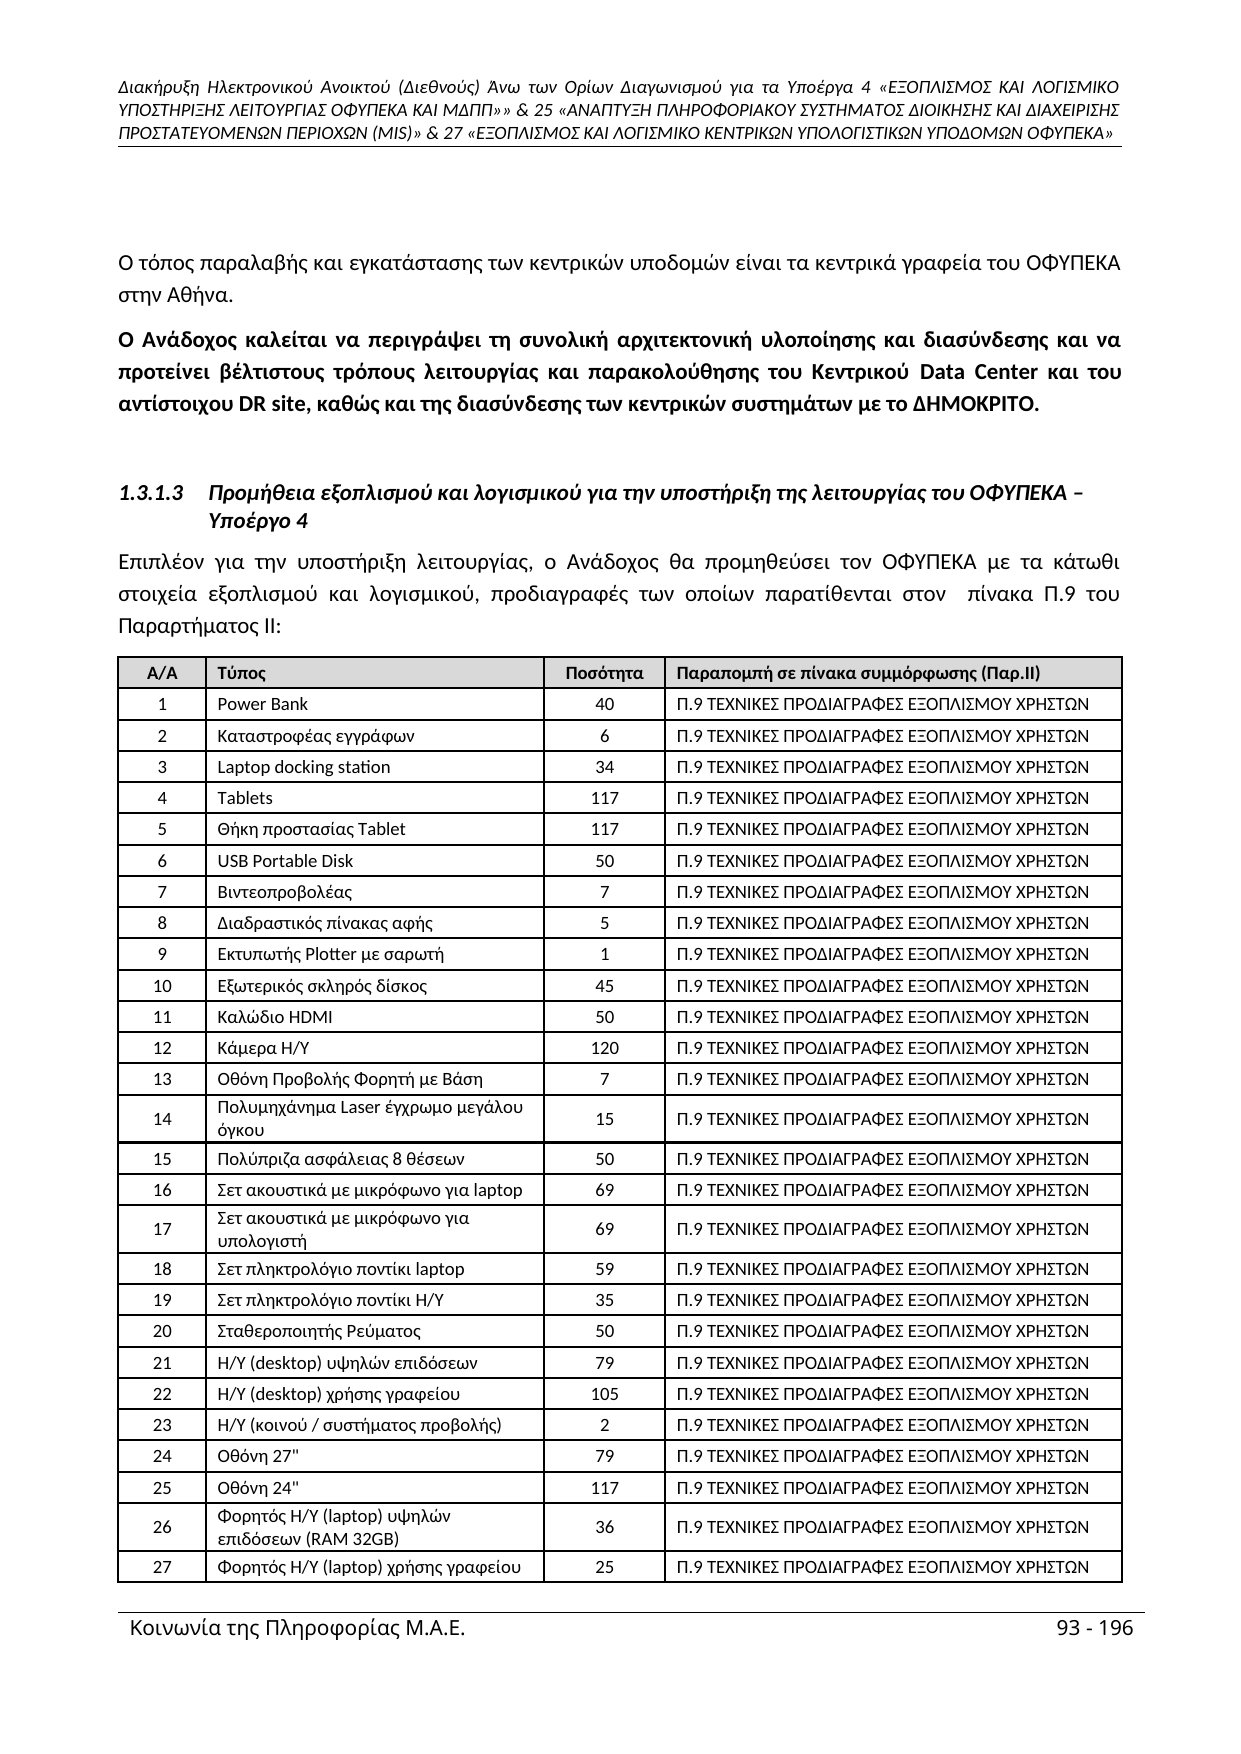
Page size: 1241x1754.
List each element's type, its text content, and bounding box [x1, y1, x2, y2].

table_cell Θήκη προστασίας Tablet [207, 814, 543, 843]
table_cell Π.9 ΤΕΧΝΙΚΕΣ ΠΡΟΔΙΑΓΡΑΦΕΣ ΕΞΟΠΛΙΣΜΟΥ ΧΡΗΣΤΩΝ [666, 877, 1121, 906]
table_cell 19 [119, 1285, 205, 1314]
table_cell 36 [545, 1504, 664, 1550]
table_header Παραπομπή σε πίνακα συμμόρφωσης (Παρ.ΙΙ) [666, 658, 1121, 687]
table_cell 15 [119, 1144, 205, 1173]
table_cell 50 [545, 846, 664, 875]
table_header Α/Α [119, 658, 205, 687]
table_cell Σετ πληκτρολόγιο ποντίκι laptop [207, 1254, 543, 1283]
table_cell USB Portable Disk [207, 846, 543, 875]
table_cell 27 [119, 1552, 205, 1581]
table_cell 50 [545, 1144, 664, 1173]
table_cell 3 [119, 752, 205, 781]
table_cell 15 [545, 1096, 664, 1141]
table_cell 79 [545, 1441, 664, 1471]
table_cell Π.9 ΤΕΧΝΙΚΕΣ ΠΡΟΔΙΑΓΡΑΦΕΣ ΕΞΟΠΛΙΣΜΟΥ ΧΡΗΣΤΩΝ [666, 721, 1121, 750]
table_cell 20 [119, 1316, 205, 1346]
table_cell 17 [119, 1206, 205, 1252]
table_cell Power Bank [207, 689, 543, 718]
table_cell Π.9 ΤΕΧΝΙΚΕΣ ΠΡΟΔΙΑΓΡΑΦΕΣ ΕΞΟΠΛΙΣΜΟΥ ΧΡΗΣΤΩΝ [666, 1144, 1121, 1173]
table_cell 69 [545, 1206, 664, 1252]
table_cell 12 [119, 1033, 205, 1062]
table_cell Π.9 ΤΕΧΝΙΚΕΣ ΠΡΟΔΙΑΓΡΑΦΕΣ ΕΞΟΠΛΙΣΜΟΥ ΧΡΗΣΤΩΝ [666, 1175, 1121, 1204]
table_cell Π.9 ΤΕΧΝΙΚΕΣ ΠΡΟΔΙΑΓΡΑΦΕΣ ΕΞΟΠΛΙΣΜΟΥ ΧΡΗΣΤΩΝ [666, 752, 1121, 781]
table_cell Σετ ακουστικά με μικρόφωνο για υπολογιστή [207, 1206, 543, 1252]
table_cell 6 [119, 846, 205, 875]
table_cell 14 [119, 1096, 205, 1141]
table_cell Σετ ακουστικά με μικρόφωνο για laptop [207, 1175, 543, 1204]
table_cell Π.9 ΤΕΧΝΙΚΕΣ ΠΡΟΔΙΑΓΡΑΦΕΣ ΕΞΟΠΛΙΣΜΟΥ ΧΡΗΣΤΩΝ [666, 1441, 1121, 1471]
table_cell 7 [545, 877, 664, 906]
table_cell Καλώδιο HDMI [207, 1002, 543, 1031]
table_cell 45 [545, 971, 664, 1000]
table_cell Κάμερα Η/Υ [207, 1033, 543, 1062]
table_cell 6 [545, 721, 664, 750]
table_cell Οθόνη 24" [207, 1473, 543, 1502]
table_cell 117 [545, 1473, 664, 1502]
table_cell Π.9 ΤΕΧΝΙΚΕΣ ΠΡΟΔΙΑΓΡΑΦΕΣ ΕΞΟΠΛΙΣΜΟΥ ΧΡΗΣΤΩΝ [666, 1410, 1121, 1439]
text Επιπλέον για την υποστήριξη λειτουργίας, ο Ανάδοχος θα προμηθεύσει τον ΟΦΥΠΕΚΑ με τα κάτωθι στοιχεία εξοπλισμού και λογισμικού, προδιαγραφές των οποίων παρατίθενται στον πίνακα Π.9 του Παραρτήματος ΙΙ: [118, 547, 1122, 639]
table_cell H/Y (desktop) υψηλών επιδόσεων [207, 1348, 543, 1377]
table_cell 8 [119, 908, 205, 937]
table_cell 1 [545, 939, 664, 968]
table_cell Π.9 ΤΕΧΝΙΚΕΣ ΠΡΟΔΙΑΓΡΑΦΕΣ ΕΞΟΠΛΙΣΜΟΥ ΧΡΗΣΤΩΝ [666, 1002, 1121, 1031]
table_cell Σετ πληκτρολόγιο ποντίκι H/Y [207, 1285, 543, 1314]
table_cell H/Y (κοινού / συστήματος προβολής) [207, 1410, 543, 1439]
table_cell Π.9 ΤΕΧΝΙΚΕΣ ΠΡΟΔΙΑΓΡΑΦΕΣ ΕΞΟΠΛΙΣΜΟΥ ΧΡΗΣΤΩΝ [666, 1206, 1121, 1252]
table_cell 79 [545, 1348, 664, 1377]
table_cell 105 [545, 1379, 664, 1408]
table_cell Φορητός H/Y (laptop) χρήσης γραφείου [207, 1552, 543, 1581]
text Ο τόπος παραλαβής και εγκατάστασης των κεντρικών υποδομών είναι τα κεντρικά γραφεία του ΟΦΥΠΕΚΑ στην Αθήνα. [118, 248, 1122, 308]
table_cell 23 [119, 1410, 205, 1439]
table_cell Οθόνη Προβολής Φορητή με Βάση [207, 1064, 543, 1093]
table_cell 10 [119, 971, 205, 1000]
table_cell Εξωτερικός σκληρός δίσκος [207, 971, 543, 1000]
table_cell Π.9 ΤΕΧΝΙΚΕΣ ΠΡΟΔΙΑΓΡΑΦΕΣ ΕΞΟΠΛΙΣΜΟΥ ΧΡΗΣΤΩΝ [666, 1254, 1121, 1283]
table_cell Σταθεροποιητής Ρεύματος [207, 1316, 543, 1346]
table_cell 16 [119, 1175, 205, 1204]
table_cell 2 [545, 1410, 664, 1439]
subtitle Προμήθεια εξοπλισμού και λογισμικού για την υποστήριξη της λειτουργίας του ΟΦΥΠΕΚΑ – Υποέργο 4 [118, 478, 1122, 534]
table_cell Πολυμηχάνημα Laser έγχρωμο μεγάλου όγκου [207, 1096, 543, 1141]
table_cell Π.9 ΤΕΧΝΙΚΕΣ ΠΡΟΔΙΑΓΡΑΦΕΣ ΕΞΟΠΛΙΣΜΟΥ ΧΡΗΣΤΩΝ [666, 814, 1121, 843]
table_cell 13 [119, 1064, 205, 1093]
table_header Ποσότητα [545, 658, 664, 687]
table_cell 40 [545, 689, 664, 718]
table_cell 9 [119, 939, 205, 968]
table_cell 117 [545, 814, 664, 843]
table_cell 26 [119, 1504, 205, 1550]
table_cell 25 [545, 1552, 664, 1581]
table_cell Π.9 ΤΕΧΝΙΚΕΣ ΠΡΟΔΙΑΓΡΑΦΕΣ ΕΞΟΠΛΙΣΜΟΥ ΧΡΗΣΤΩΝ [666, 783, 1121, 812]
table_cell Π.9 ΤΕΧΝΙΚΕΣ ΠΡΟΔΙΑΓΡΑΦΕΣ ΕΞΟΠΛΙΣΜΟΥ ΧΡΗΣΤΩΝ [666, 1379, 1121, 1408]
table_cell 4 [119, 783, 205, 812]
table_cell 21 [119, 1348, 205, 1377]
table_cell H/Y (desktop) χρήσης γραφείου [207, 1379, 543, 1408]
table_cell Πολύπριζα ασφάλειας 8 θέσεων [207, 1144, 543, 1173]
table_cell 69 [545, 1175, 664, 1204]
table_cell 7 [119, 877, 205, 906]
table_cell 11 [119, 1002, 205, 1031]
table_cell Π.9 ΤΕΧΝΙΚΕΣ ΠΡΟΔΙΑΓΡΑΦΕΣ ΕΞΟΠΛΙΣΜΟΥ ΧΡΗΣΤΩΝ [666, 908, 1121, 937]
table_cell Βιντεοπροβολέας [207, 877, 543, 906]
table_cell Εκτυπωτής Plotter με σαρωτή [207, 939, 543, 968]
table_cell Π.9 ΤΕΧΝΙΚΕΣ ΠΡΟΔΙΑΓΡΑΦΕΣ ΕΞΟΠΛΙΣΜΟΥ ΧΡΗΣΤΩΝ [666, 971, 1121, 1000]
table_cell 59 [545, 1254, 664, 1283]
table_cell Π.9 ΤΕΧΝΙΚΕΣ ΠΡΟΔΙΑΓΡΑΦΕΣ ΕΞΟΠΛΙΣΜΟΥ ΧΡΗΣΤΩΝ [666, 1033, 1121, 1062]
table_cell Laptop docking station [207, 752, 543, 781]
table_cell 50 [545, 1316, 664, 1346]
table_cell 18 [119, 1254, 205, 1283]
table_header Τύπος [207, 658, 543, 687]
table_cell 120 [545, 1033, 664, 1062]
table_cell Tablets [207, 783, 543, 812]
table_cell 5 [119, 814, 205, 843]
table_cell 2 [119, 721, 205, 750]
table_cell 35 [545, 1285, 664, 1314]
table_cell Καταστροφέας εγγράφων [207, 721, 543, 750]
table_cell 22 [119, 1379, 205, 1408]
table_cell Π.9 ΤΕΧΝΙΚΕΣ ΠΡΟΔΙΑΓΡΑΦΕΣ ΕΞΟΠΛΙΣΜΟΥ ΧΡΗΣΤΩΝ [666, 1473, 1121, 1502]
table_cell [666, 1504, 1121, 1550]
table_cell Π.9 ΤΕΧΝΙΚΕΣ ΠΡΟΔΙΑΓΡΑΦΕΣ ΕΞΟΠΛΙΣΜΟΥ ΧΡΗΣΤΩΝ [666, 1316, 1121, 1346]
table_cell Π.9 ΤΕΧΝΙΚΕΣ ΠΡΟΔΙΑΓΡΑΦΕΣ ΕΞΟΠΛΙΣΜΟΥ ΧΡΗΣΤΩΝ [666, 1064, 1121, 1093]
table_cell Π.9 ΤΕΧΝΙΚΕΣ ΠΡΟΔΙΑΓΡΑΦΕΣ ΕΞΟΠΛΙΣΜΟΥ ΧΡΗΣΤΩΝ [666, 939, 1121, 968]
table_cell 7 [545, 1064, 664, 1093]
table_cell Π.9 ΤΕΧΝΙΚΕΣ ΠΡΟΔΙΑΓΡΑΦΕΣ ΕΞΟΠΛΙΣΜΟΥ ΧΡΗΣΤΩΝ [666, 846, 1121, 875]
table_cell 50 [545, 1002, 664, 1031]
table_cell Π.9 ΤΕΧΝΙΚΕΣ ΠΡΟΔΙΑΓΡΑΦΕΣ ΕΞΟΠΛΙΣΜΟΥ ΧΡΗΣΤΩΝ [666, 1348, 1121, 1377]
table_cell 117 [545, 783, 664, 812]
table_cell Φορητός H/Y (laptop) υψηλών επιδόσεων (RAM 32GB) [207, 1504, 543, 1550]
text Ο Ανάδοχος καλείται να περιγράψει τη συνολική αρχιτεκτονική υλοποίησης και διασύνδεσης και να προτείνει βέλτιστους τρόπους λειτουργίας και παρακολούθησης του Κεντρικού Data Center και του αντίστοιχου DR site, καθώς και της διασύνδεσης των κεντρικών συστημάτων με το ΔΗΜΟΚΡΙΤΟ. [118, 325, 1122, 417]
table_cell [666, 1552, 1121, 1581]
table_cell 34 [545, 752, 664, 781]
table_cell 1 [119, 689, 205, 718]
table_cell Π.9 ΤΕΧΝΙΚΕΣ ΠΡΟΔΙΑΓΡΑΦΕΣ ΕΞΟΠΛΙΣΜΟΥ ΧΡΗΣΤΩΝ [666, 689, 1121, 718]
table_cell 5 [545, 908, 664, 937]
table_cell 24 [119, 1441, 205, 1471]
table_cell Π.9 ΤΕΧΝΙΚΕΣ ΠΡΟΔΙΑΓΡΑΦΕΣ ΕΞΟΠΛΙΣΜΟΥ ΧΡΗΣΤΩΝ [666, 1096, 1121, 1141]
table_cell 25 [119, 1473, 205, 1502]
table_cell Π.9 ΤΕΧΝΙΚΕΣ ΠΡΟΔΙΑΓΡΑΦΕΣ ΕΞΟΠΛΙΣΜΟΥ ΧΡΗΣΤΩΝ [666, 1285, 1121, 1314]
table_cell Οθόνη 27" [207, 1441, 543, 1471]
table_cell Διαδραστικός πίνακας αφής [207, 908, 543, 937]
